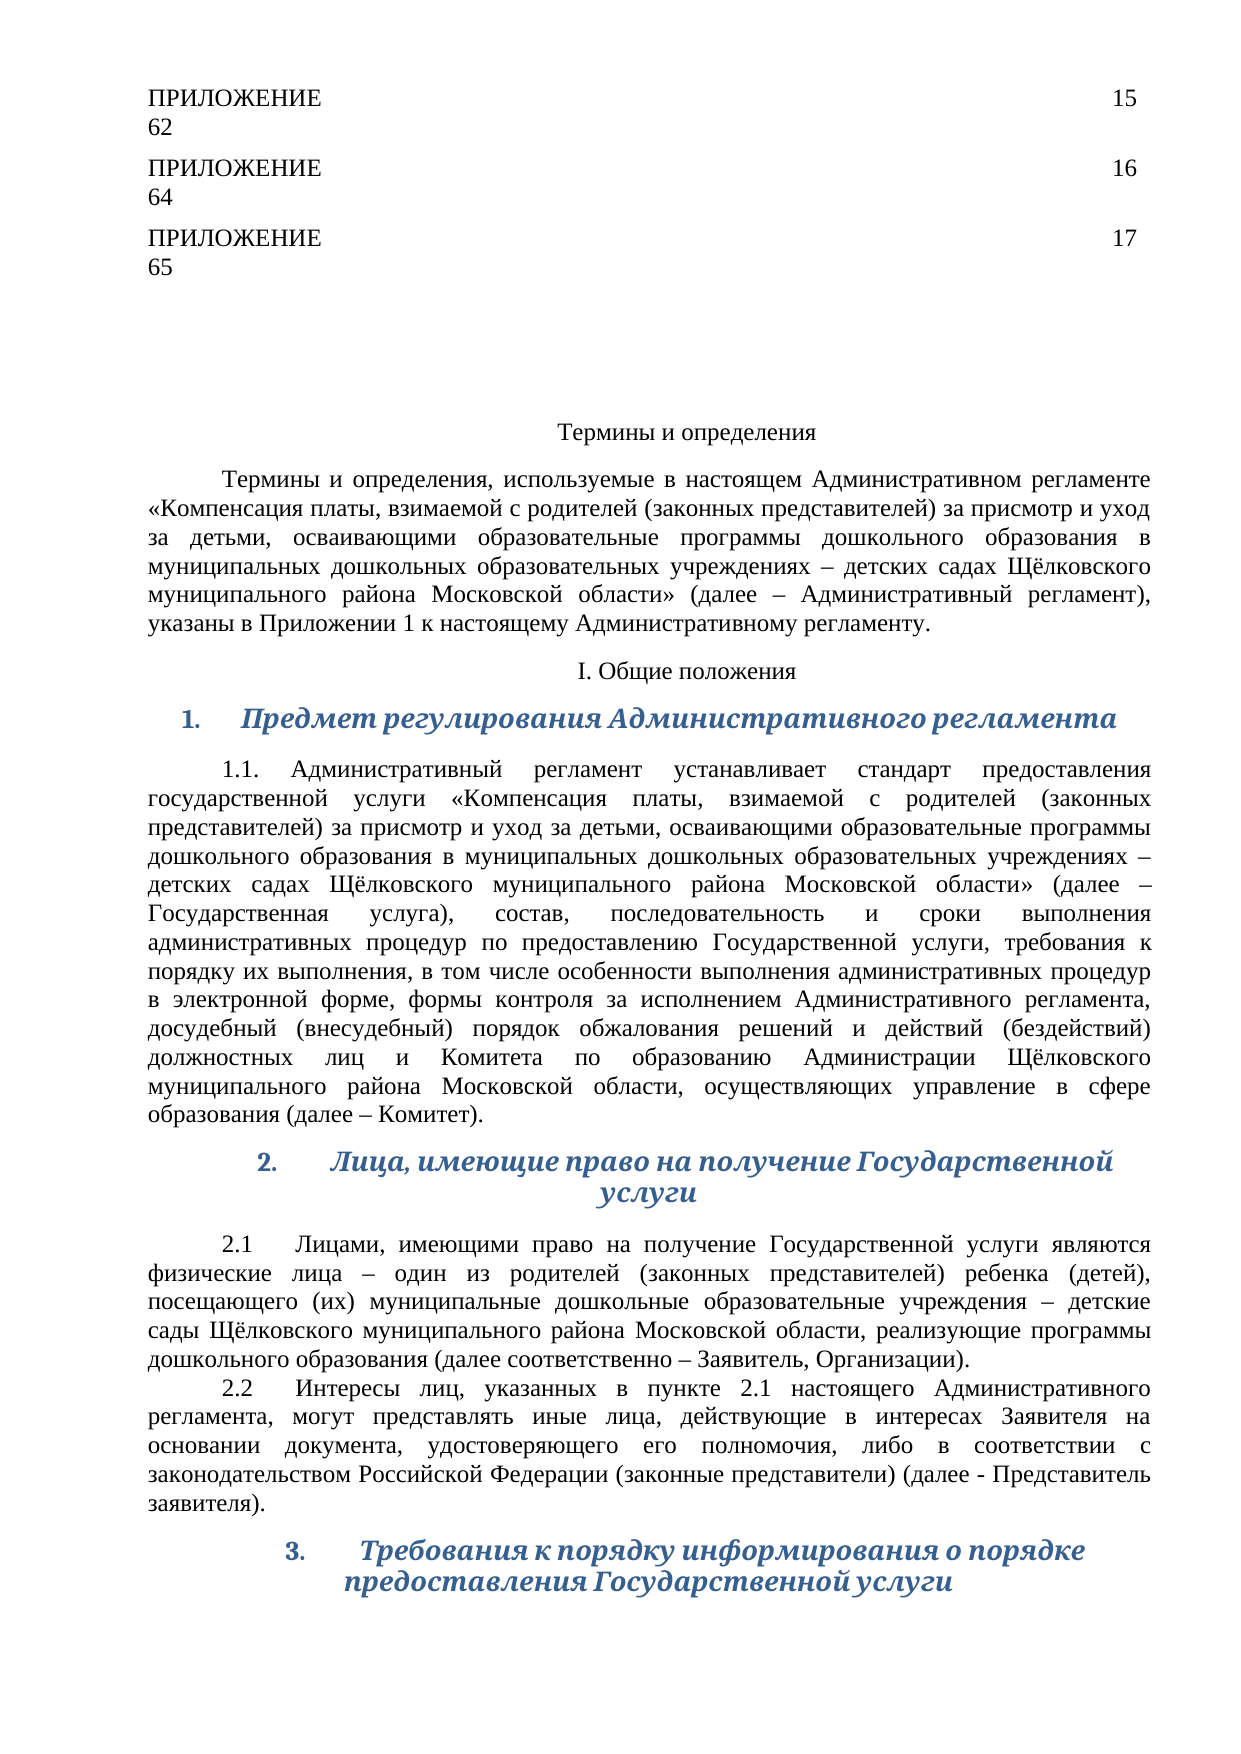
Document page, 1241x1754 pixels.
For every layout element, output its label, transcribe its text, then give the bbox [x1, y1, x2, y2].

list Лицами, имеющими право на получение Государственной услуги являются физические лица – один из родителей (законных представителей) ребенка (детей), посещающего (их) муниципальные дошкольные образовательные учреждения – детские сады Щёлковского муниципального района Московской области, реализующие программы дошкольного образования (далее соответственно – Заявитель, Организации). [148, 1229, 1152, 1373]
subtitle Требования к порядку информирования о порядке предоставления Государственной услуги [148, 1536, 1152, 1598]
text Приложение 16 64 [148, 153, 1137, 211]
subtitle Предмет регулирования Административного регламента [148, 704, 1152, 735]
subtitle I. Общие положения [148, 656, 1152, 685]
text Приложение 15 62 [148, 83, 1137, 141]
list Интересы лиц, указанных в пункте 2.1 настоящего Административного регламента, могут представлять иные лица, действующие в интересах Заявителя на основании документа, удостоверяющего его полномочия, либо в соответствии с законодательством Российской Федерации (законные представители) (далее - Представитель заявителя). [148, 1373, 1152, 1516]
text Приложение 17 65 [148, 223, 1137, 281]
text 1.1. Административный регламент устанавливает стандарт предоставления государственной услуги «Компенсация платы, взимаемой с родителей (законных представителей) за присмотр и уход за детьми, осваивающими образовательные программы дошкольного образования в муниципальных дошкольных образовательных учреждениях – детских садах Щёлковского муниципального района Московской области» (далее – Государственная услуга), состав, последовательность и сроки выполнения административных процедур по предоставлению Государственной услуги, требования к порядку их выполнения, в том числе особенности выполнения административных процедур в электронной форме, формы контроля за исполнением Административного регламента, досудебный (внесудебный) порядок обжалования решений и действий (бездействий) должностных лиц и Комитета по образованию Администрации Щёлковского муниципального района Московской области, осуществляющих управление в сфере образования (далее – Комитет). [148, 754, 1152, 1128]
text Термины и определения, используемые в настоящем Административном регламенте «Компенсация платы, взимаемой с родителей (законных представителей) за присмотр и уход за детьми, осваивающими образовательные программы дошкольного образования в муниципальных дошкольных образовательных учреждениях – детских садах Щёлковского муниципального района Московской области» (далее – Административный регламент), указаны в Приложении 1 к настоящему Административному регламенту. [148, 464, 1152, 637]
subtitle Лица, имеющие право на получение Государственной услуги [148, 1147, 1152, 1210]
subtitle Термины и определения [148, 417, 1152, 445]
